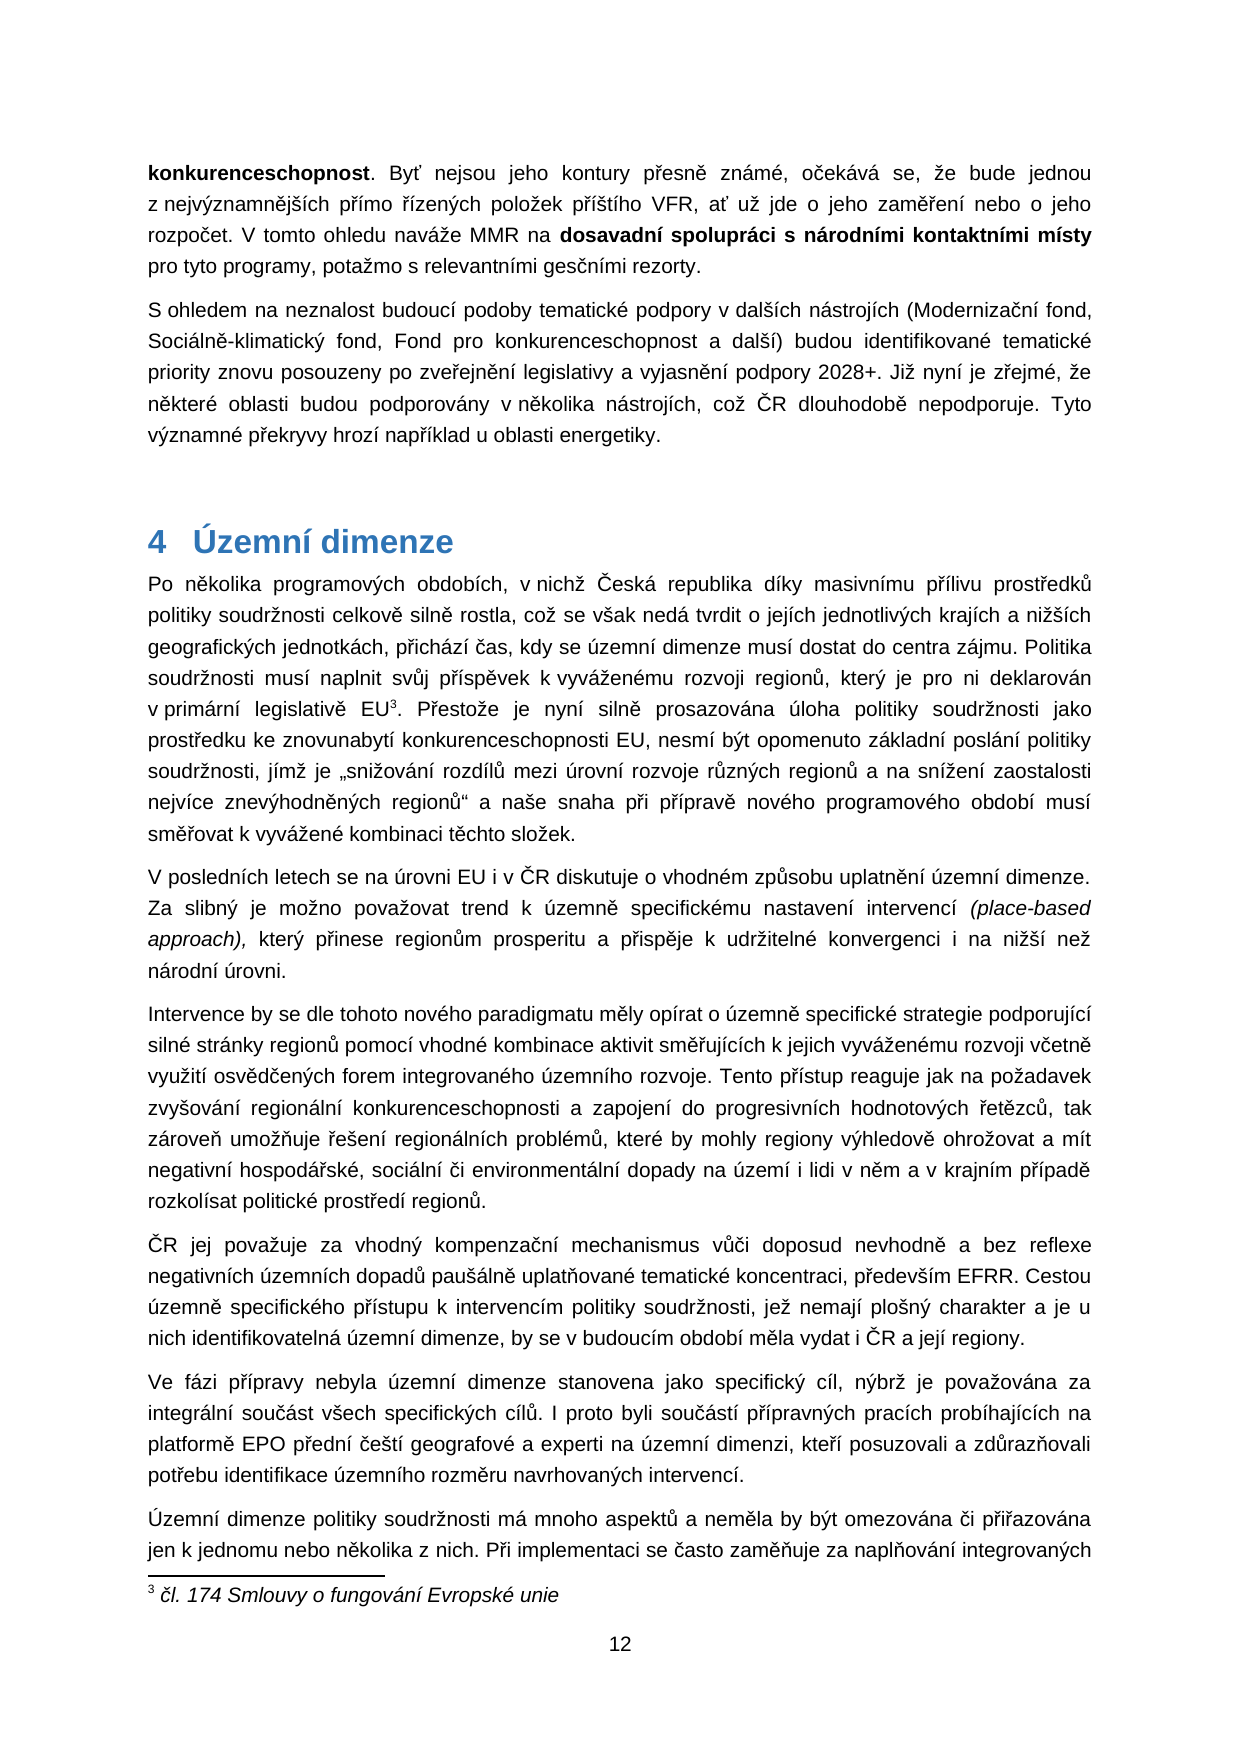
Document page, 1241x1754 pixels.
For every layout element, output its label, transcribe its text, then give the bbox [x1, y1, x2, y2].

text ČR jej považuje za vhodný kompenzační mechanismus vůči doposud nevhodně a bez reflexe negativních územních dopadů paušálně uplatňované tematické koncentraci, především EFRR. Cestou územně specifického přístupu k intervencím politiky soudržnosti, jež nemají plošný charakter a je u nich identifikovatelná územní dimenze, by se v budoucím období měla vydat i ČR a její regiony. [148, 1233, 1093, 1350]
text Po několika programových obdobích, v nichž Česká republika díky masivnímu přílivu prostředků politiky soudržnosti celkově silně rostla, což se však nedá tvrdit o jejích jednotlivých krajích a nižších geografických jednotkách, přichází čas, kdy se územní dimenze musí dostat do centra zájmu. Politika soudržnosti musí naplnit svůj příspěvek k vyváženému rozvoji regionů, který je pro ni deklarován v primární legislativě EU. Přestože je nyní silně prosazována úloha politiky soudržnosti jako prostředku ke znovunabytí konkurenceschopnosti EU, nesmí být opomenuto základní poslání politiky soudržnosti, jímž je „snižování rozdílů mezi úrovní rozvoje různých regionů a na snížení zaostalosti nejvíce znevýhodněných regionů“ a naše snaha při přípravě nového programového období musí směřovat k vyvážené kombinaci těchto složek. [148, 572, 1093, 845]
text S ohledem na neznalost budoucí podoby tematické podpory v dalších nástrojích (Modernizační fond, Sociálně-klimatický fond, Fond pro konkurenceschopnost a další) budou identifikované tematické priority znovu posouzeny po zveřejnění legislativy a vyjasnění podpory 2028+. Již nyní je zřejmé, že některé oblasti budou podporovány v několika nástrojích, což ČR dlouhodobě nepodporuje. Tyto významné překryvy hrozí například u oblasti energetiky. [148, 298, 1093, 446]
text Ve fázi přípravy nebyla územní dimenze stanovena jako specifický cíl, nýbrž je považována za integrální součást všech specifických cílů. I proto byli součástí přípravných pracích probíhajících na platformě EPO přední čeští geografové a experti na územní dimenzi, kteří posuzovali a zdůrazňovali potřebu identifikace územního rozměru navrhovaných intervencí. [148, 1370, 1093, 1487]
text V posledních letech se na úrovni EU i v ČR diskutuje o vhodném způsobu uplatnění územní dimenze. Za slibný je možno považovat trend k územně specifickému nastavení intervencí (place-based approach), který přinese regionům prosperitu a přispěje k udržitelné konvergenci i na nižší než národní úrovni. [148, 865, 1093, 982]
subtitle Územní dimenze [148, 522, 1093, 561]
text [148, 1507, 1093, 1562]
text Intervence by se dle tohoto nového paradigmatu měly opírat o územně specifické strategie podporující silné stránky regionů pomocí vhodné kombinace aktivit směřujících k jejich vyváženému rozvoji včetně využití osvědčených forem integrovaného územního rozvoje. Tento přístup reaguje jak na požadavek zvyšování regionální konkurenceschopnosti a zapojení do progresivních hodnotových řetězců, tak zároveň umožňuje řešení regionálních problémů, které by mohly regiony výhledově ohrožovat a mít negativní hospodářské, sociální či environmentální dopady na území i lidi v něm a v krajním případě rozkolísat politické prostředí regionů. [148, 1002, 1093, 1213]
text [148, 161, 1093, 278]
